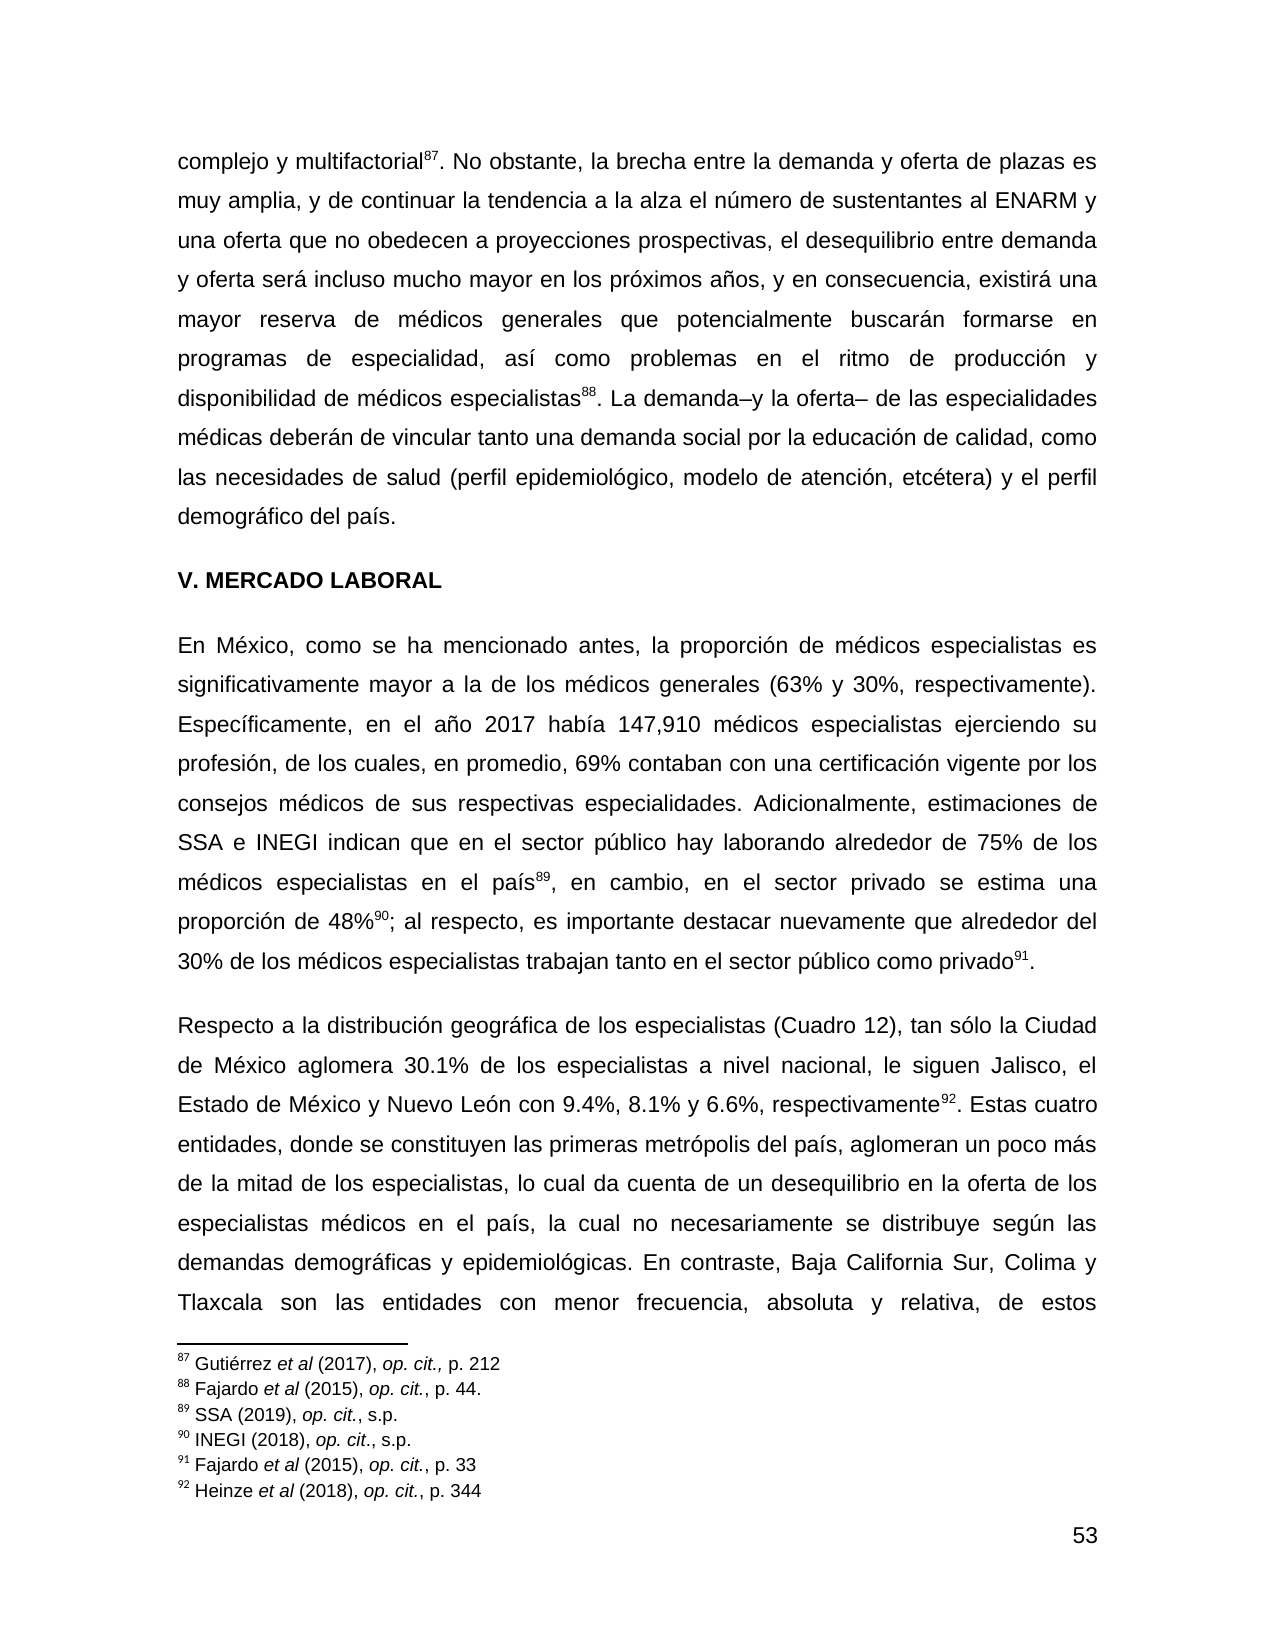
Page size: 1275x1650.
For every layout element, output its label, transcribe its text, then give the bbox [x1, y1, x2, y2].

text V. MERCADO LABORAL [177, 567, 1106, 594]
text En México, como se ha mencionado antes, la proporción de médicos especialistas es significativamente mayor a la de los médicos generales (63% y 30%, respectivamente). Específicamente, en el año 2017 había 147,910 médicos especialistas ejerciendo su profesión, de los cuales, en promedio, 69% contaban con una certificación vigente por los consejos médicos de sus respectivas especialidades. Adicionalmente, estimaciones de SSA e INEGI indican que en el sector público hay laborando alrededor de 75% de los médicos especialistas en el país, en cambio, en el sector privado se estima una proporción de 48%; al respecto, es importante destacar nuevamente que alrededor del 30% de los médicos especialistas trabajan tanto en el sector público como privado. [177, 632, 1098, 974]
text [177, 148, 1098, 529]
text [177, 1012, 1098, 1315]
